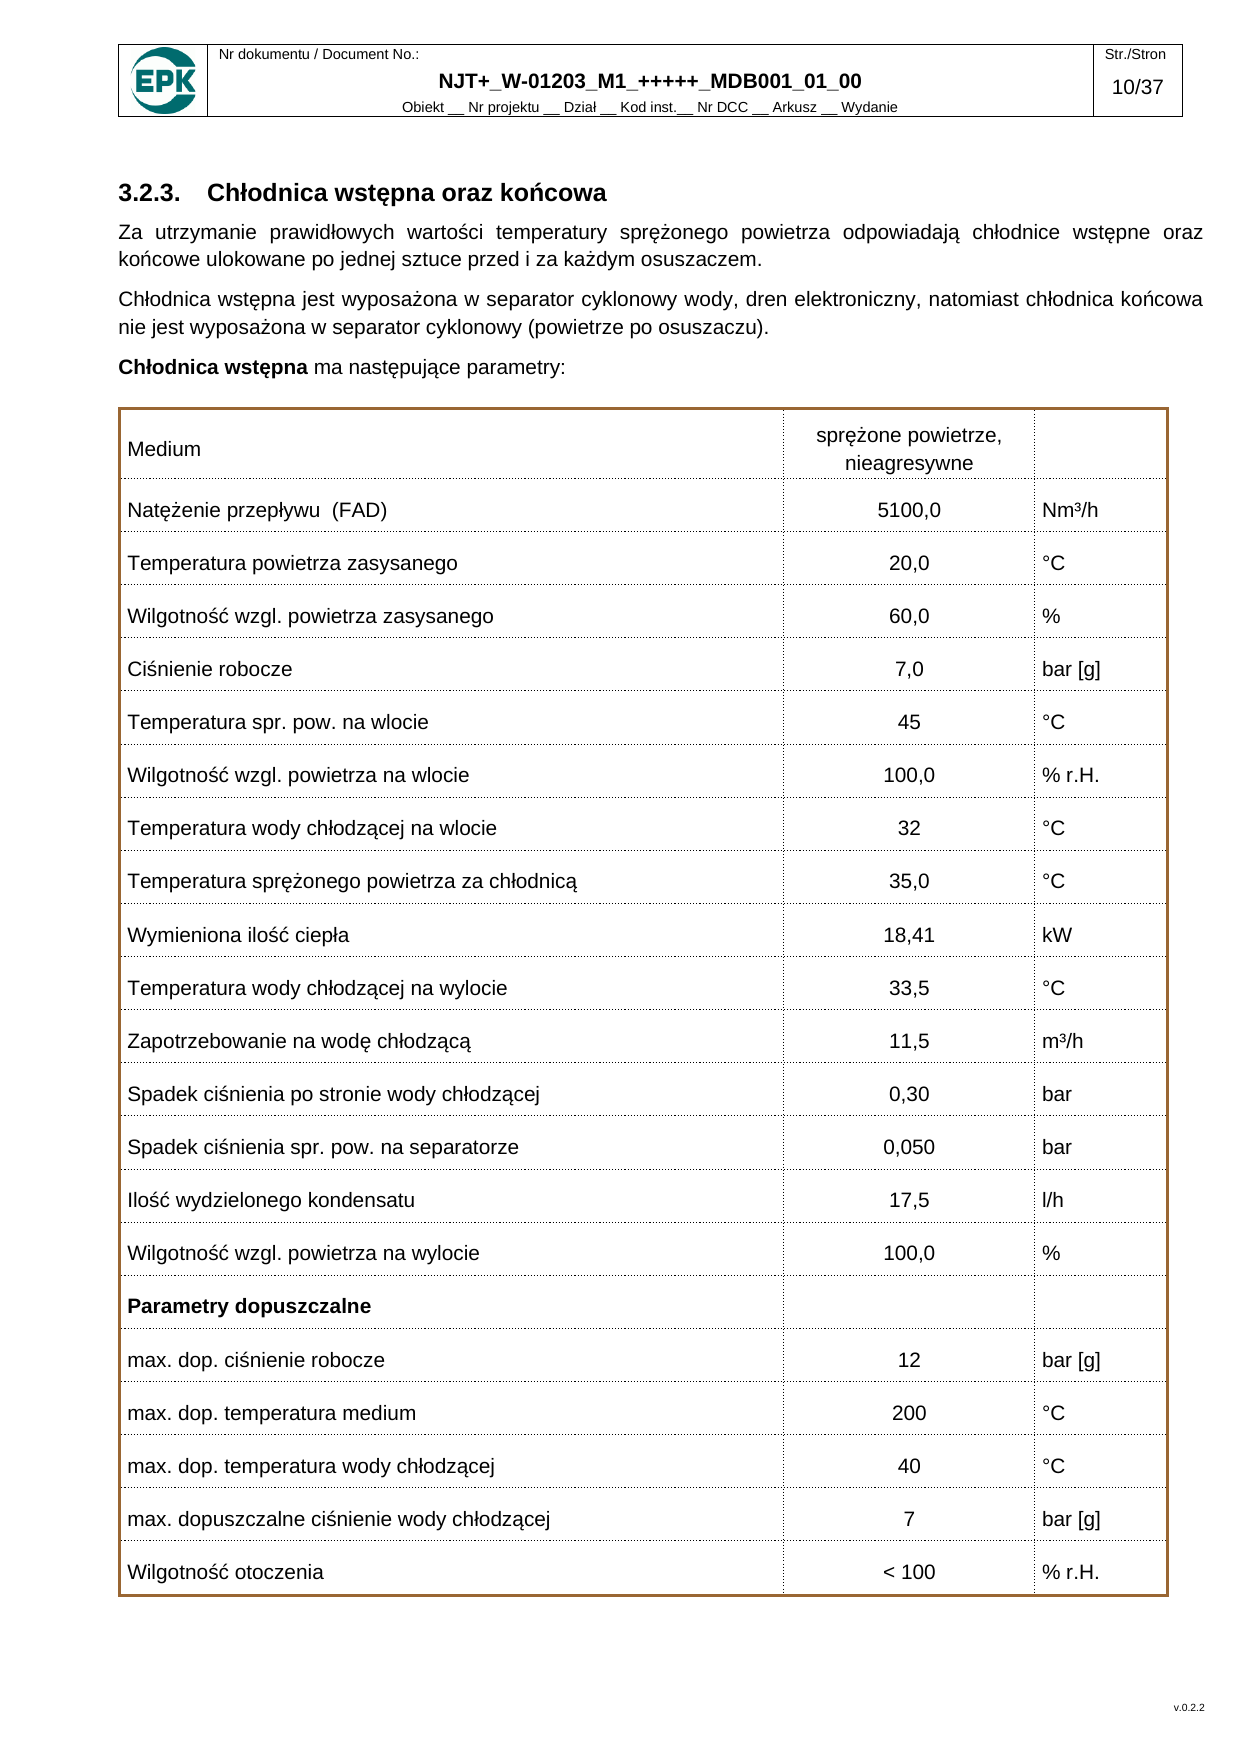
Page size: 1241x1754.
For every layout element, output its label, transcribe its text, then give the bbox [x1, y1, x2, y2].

table_cell Wilgotność wzgl. powietrza na wlocie [121, 744, 784, 797]
table_cell 0,30 [784, 1062, 1034, 1115]
table_cell °C [1035, 850, 1166, 903]
table_cell % [1035, 1222, 1166, 1275]
table_cell l/h [1035, 1169, 1166, 1222]
table_cell max. dop. temperatura wody chłodzącej [121, 1434, 784, 1487]
table_cell Temperatura wody chłodzącej na wylocie [121, 956, 784, 1009]
table_cell 45 [784, 690, 1034, 743]
table_cell Nm³/h [1035, 478, 1166, 531]
table_cell 60,0 [784, 584, 1034, 637]
table_cell °C [1035, 1381, 1166, 1434]
text Chłodnica wstępna oraz końcowa [118, 178, 1205, 207]
table_cell Spadek ciśnienia spr. pow. na separatorze [121, 1115, 784, 1168]
table_cell [784, 1275, 1034, 1328]
table_cell 17,5 [784, 1169, 1034, 1222]
table_cell max. dop. temperatura medium [121, 1381, 784, 1434]
table_cell max. dopuszczalne ciśnienie wody chłodzącej [121, 1487, 784, 1540]
text Chłodnica wstępna ma następujące parametry: [118, 355, 1205, 379]
picture [130, 47, 196, 114]
table_cell 18,41 [784, 903, 1034, 956]
table_cell 40 [784, 1434, 1034, 1487]
table_cell Ilość wydzielonego kondensatu [121, 1169, 784, 1222]
table_cell Temperatura wody chłodzącej na wlocie [121, 797, 784, 850]
table_cell 100,0 [784, 744, 1034, 797]
table_cell 7 [784, 1487, 1034, 1540]
table_cell 20,0 [784, 531, 1034, 584]
table_cell % r.H. [1035, 744, 1166, 797]
table_cell Wilgotność wzgl. powietrza na wylocie [121, 1222, 784, 1275]
table_cell kW [1035, 903, 1166, 956]
table_cell Wilgotność otoczenia [121, 1540, 784, 1593]
table_cell Wilgotność wzgl. powietrza zasysanego [121, 584, 784, 637]
table_cell 5100,0 [784, 478, 1034, 531]
table_cell m³/h [1035, 1009, 1166, 1062]
text Za utrzymanie prawidłowych wartości temperatury sprężonego powietrza odpowiadają chłodnice wstępne oraz końcowe ulokowane po jednej sztuce przed i za każdym osuszaczem. [118, 220, 1205, 271]
table_cell °C [1035, 531, 1166, 584]
table_cell % r.H. [1035, 1540, 1166, 1593]
table_cell max. dop. ciśnienie robocze [121, 1328, 784, 1381]
table_cell 11,5 [784, 1009, 1034, 1062]
table_cell bar [g] [1035, 1328, 1166, 1381]
table_cell 12 [784, 1328, 1034, 1381]
table_cell bar [g] [1035, 637, 1166, 690]
table_cell Wymieniona ilość ciepła [121, 903, 784, 956]
table_cell Natężenie przepływu (FAD) [121, 478, 784, 531]
table_cell 100,0 [784, 1222, 1034, 1275]
table_cell bar [1035, 1115, 1166, 1168]
table_cell Parametry dopuszczalne [121, 1275, 784, 1328]
table_cell Spadek ciśnienia po stronie wody chłodzącej [121, 1062, 784, 1115]
table_cell 0,050 [784, 1115, 1034, 1168]
table_cell 35,0 [784, 850, 1034, 903]
table_cell bar [1035, 1062, 1166, 1115]
table_cell Zapotrzebowanie na wodę chłodzącą [121, 1009, 784, 1062]
table_cell Ciśnienie robocze [121, 637, 784, 690]
table_cell < 100 [784, 1540, 1034, 1593]
table_cell [1035, 1275, 1166, 1328]
table_cell Temperatura powietrza zasysanego [121, 531, 784, 584]
table_cell % [1035, 584, 1166, 637]
table_cell 200 [784, 1381, 1034, 1434]
table_cell bar [g] [1035, 1487, 1166, 1540]
table_cell °C [1035, 690, 1166, 743]
table_cell °C [1035, 956, 1166, 1009]
table_cell °C [1035, 797, 1166, 850]
table_cell Temperatura sprężonego powietrza za chłodnicą [121, 850, 784, 903]
table_cell °C [1035, 1434, 1166, 1487]
table_cell 32 [784, 797, 1034, 850]
table_header Medium [121, 410, 784, 478]
table_header [1035, 410, 1166, 478]
table_cell 33,5 [784, 956, 1034, 1009]
table_cell Temperatura spr. pow. na wlocie [121, 690, 784, 743]
text Chłodnica wstępna jest wyposażona w separator cyklonowy wody, dren elektroniczny, natomiast chłodnica końcowa nie jest wyposażona w separator cyklonowy (powietrze po osuszaczu). [118, 287, 1205, 339]
table_cell 7,0 [784, 637, 1034, 690]
table_header sprężone powietrze, nieagresywne [784, 410, 1034, 478]
